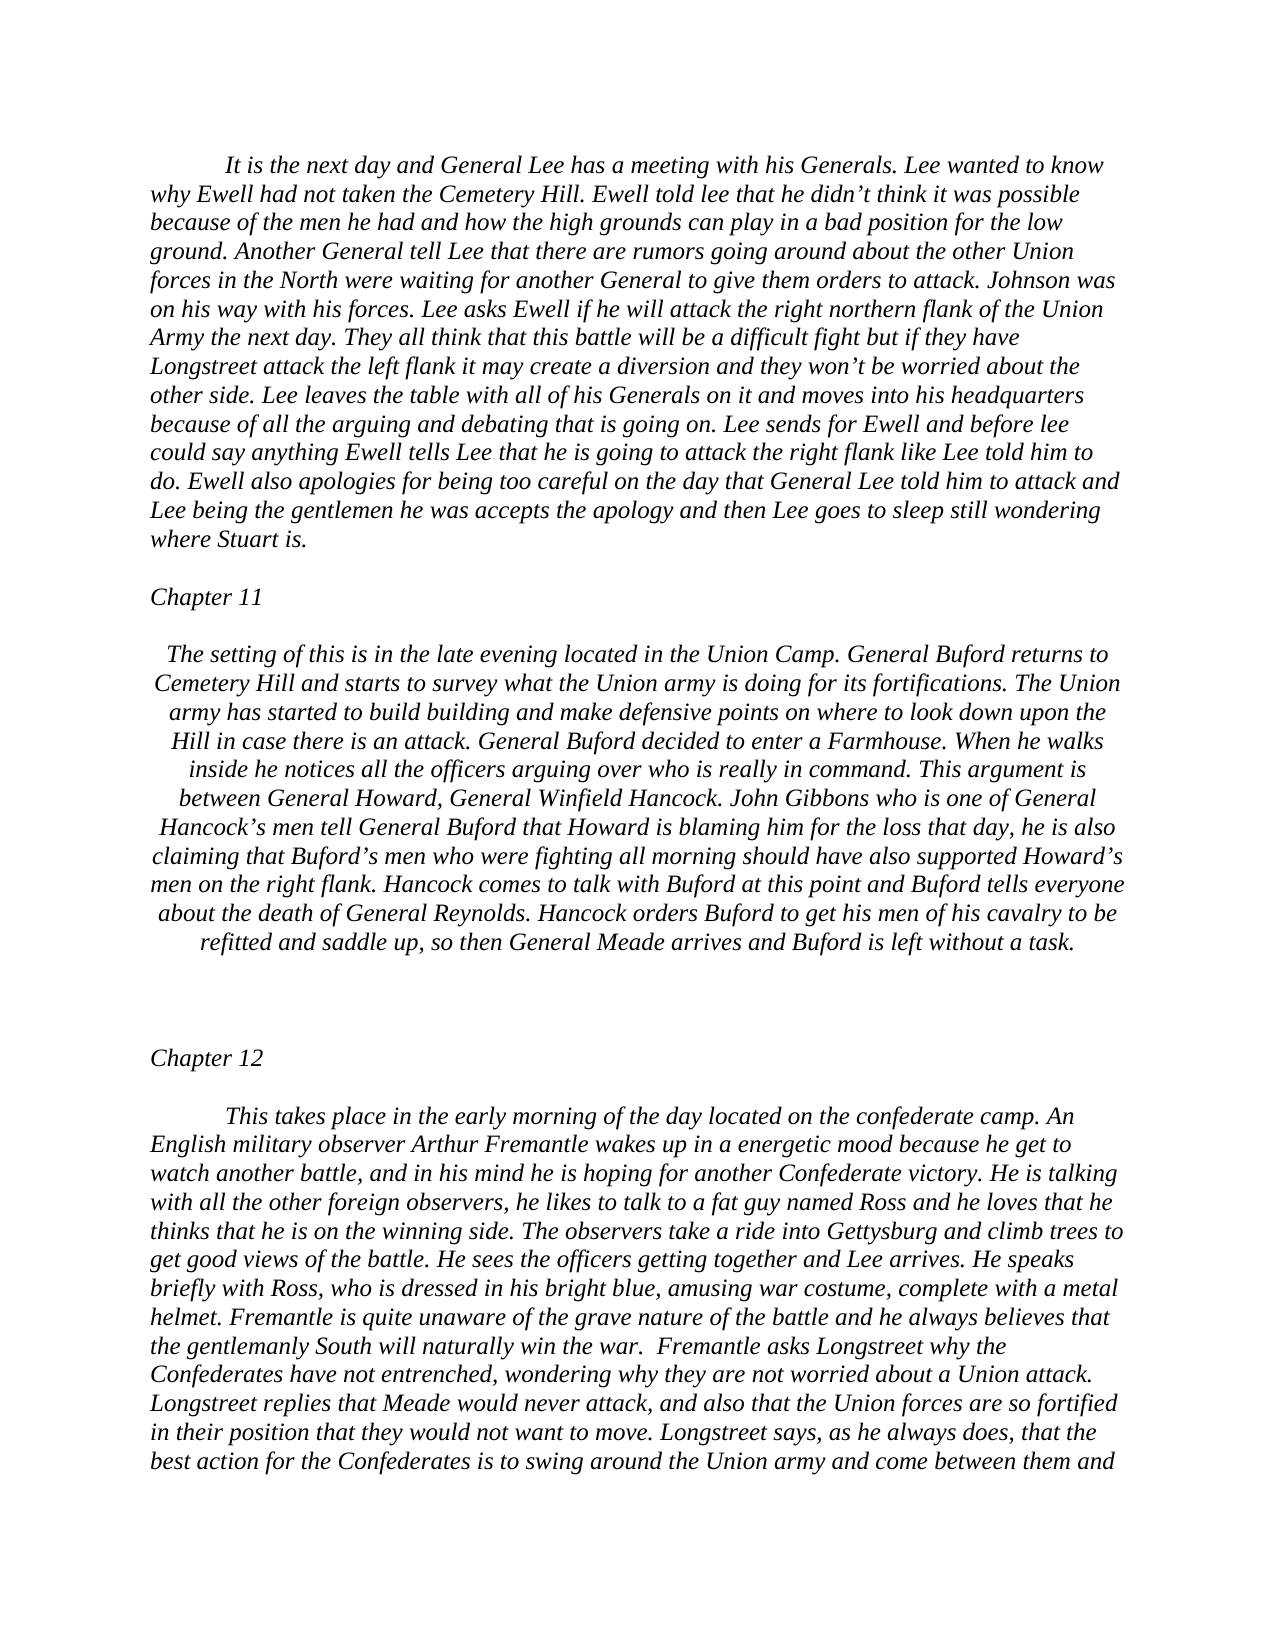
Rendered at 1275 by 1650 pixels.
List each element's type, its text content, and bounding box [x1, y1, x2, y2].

text Chapter 12 [150, 1043, 1125, 1072]
text Chapter 11 [150, 582, 1125, 610]
text It is the next day and General Lee has a meeting with his Generals. Lee wanted to know why Ewell had not taken the Cemetery Hill. Ewell told lee that he didn’t think it was possible because of the men he had and how the high grounds can play in a bad position for the low ground. Another General tell Lee that there are rumors going around about the other Union forces in the North were waiting for another General to give them orders to attack. Johnson was on his way with his forces. Lee asks Ewell if he will attack the right northern flank of the Union Army the next day. They all think that this battle will be a difficult fight but if they have Longstreet attack the left flank it may create a diversion and they won’t be worried about the other side. Lee leaves the table with all of his Generals on it and moves into his headquarters because of all the arguing and debating that is going on. Lee sends for Ewell and before lee could say anything Ewell tells Lee that he is going to attack the right flank like Lee told him to do. Ewell also apologies for being too careful on the day that General Lee told him to attack and Lee being the gentlemen he was accepts the apology and then Lee goes to sleep still wondering where Stuart is. [150, 150, 1125, 552]
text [150, 1101, 1125, 1474]
text The setting of this is in the late evening located in the Union Camp. General Buford returns to Cemetery Hill and starts to survey what the Union army is doing for its fortifications. The Union army has started to build building and make defensive points on where to look down upon the Hill in case there is an attack. General Buford decided to enter a Farmhouse. When he walks inside he notices all the officers arguing over who is really in command. This argument is between General Howard, General Winfield Hancock. John Gibbons who is one of General Hancock’s men tell General Buford that Howard is blaming him for the loss that day, he is also claiming that Buford’s men who were fighting all morning should have also supported Howard’s men on the right flank. Hancock comes to talk with Buford at this point and Buford tells everyone about the death of General Reynolds. Hancock orders Buford to get his men of his cavalry to be refitted and saddle up, so then General Meade arrives and Buford is left without a task. [150, 639, 1125, 956]
